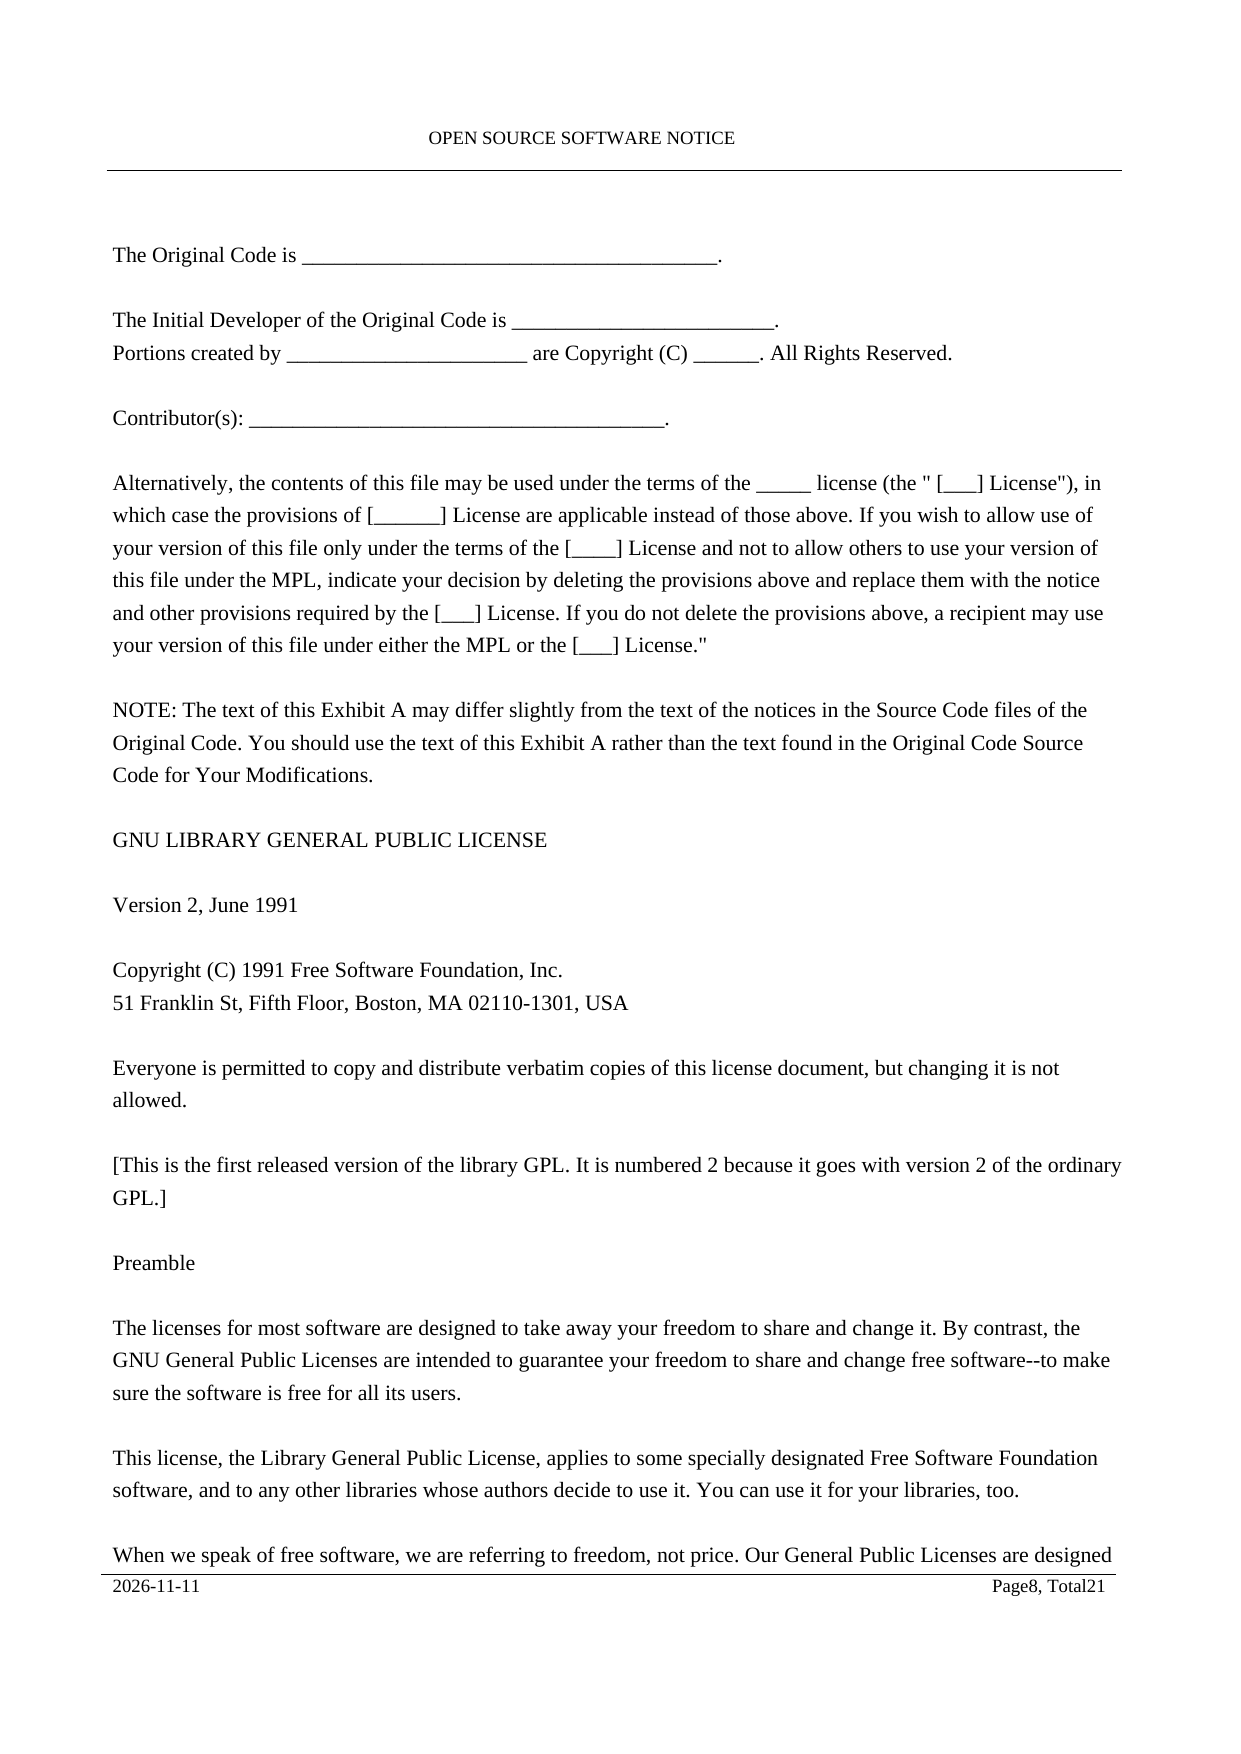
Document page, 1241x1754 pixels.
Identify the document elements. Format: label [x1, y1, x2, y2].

text [112, 206, 1128, 1571]
